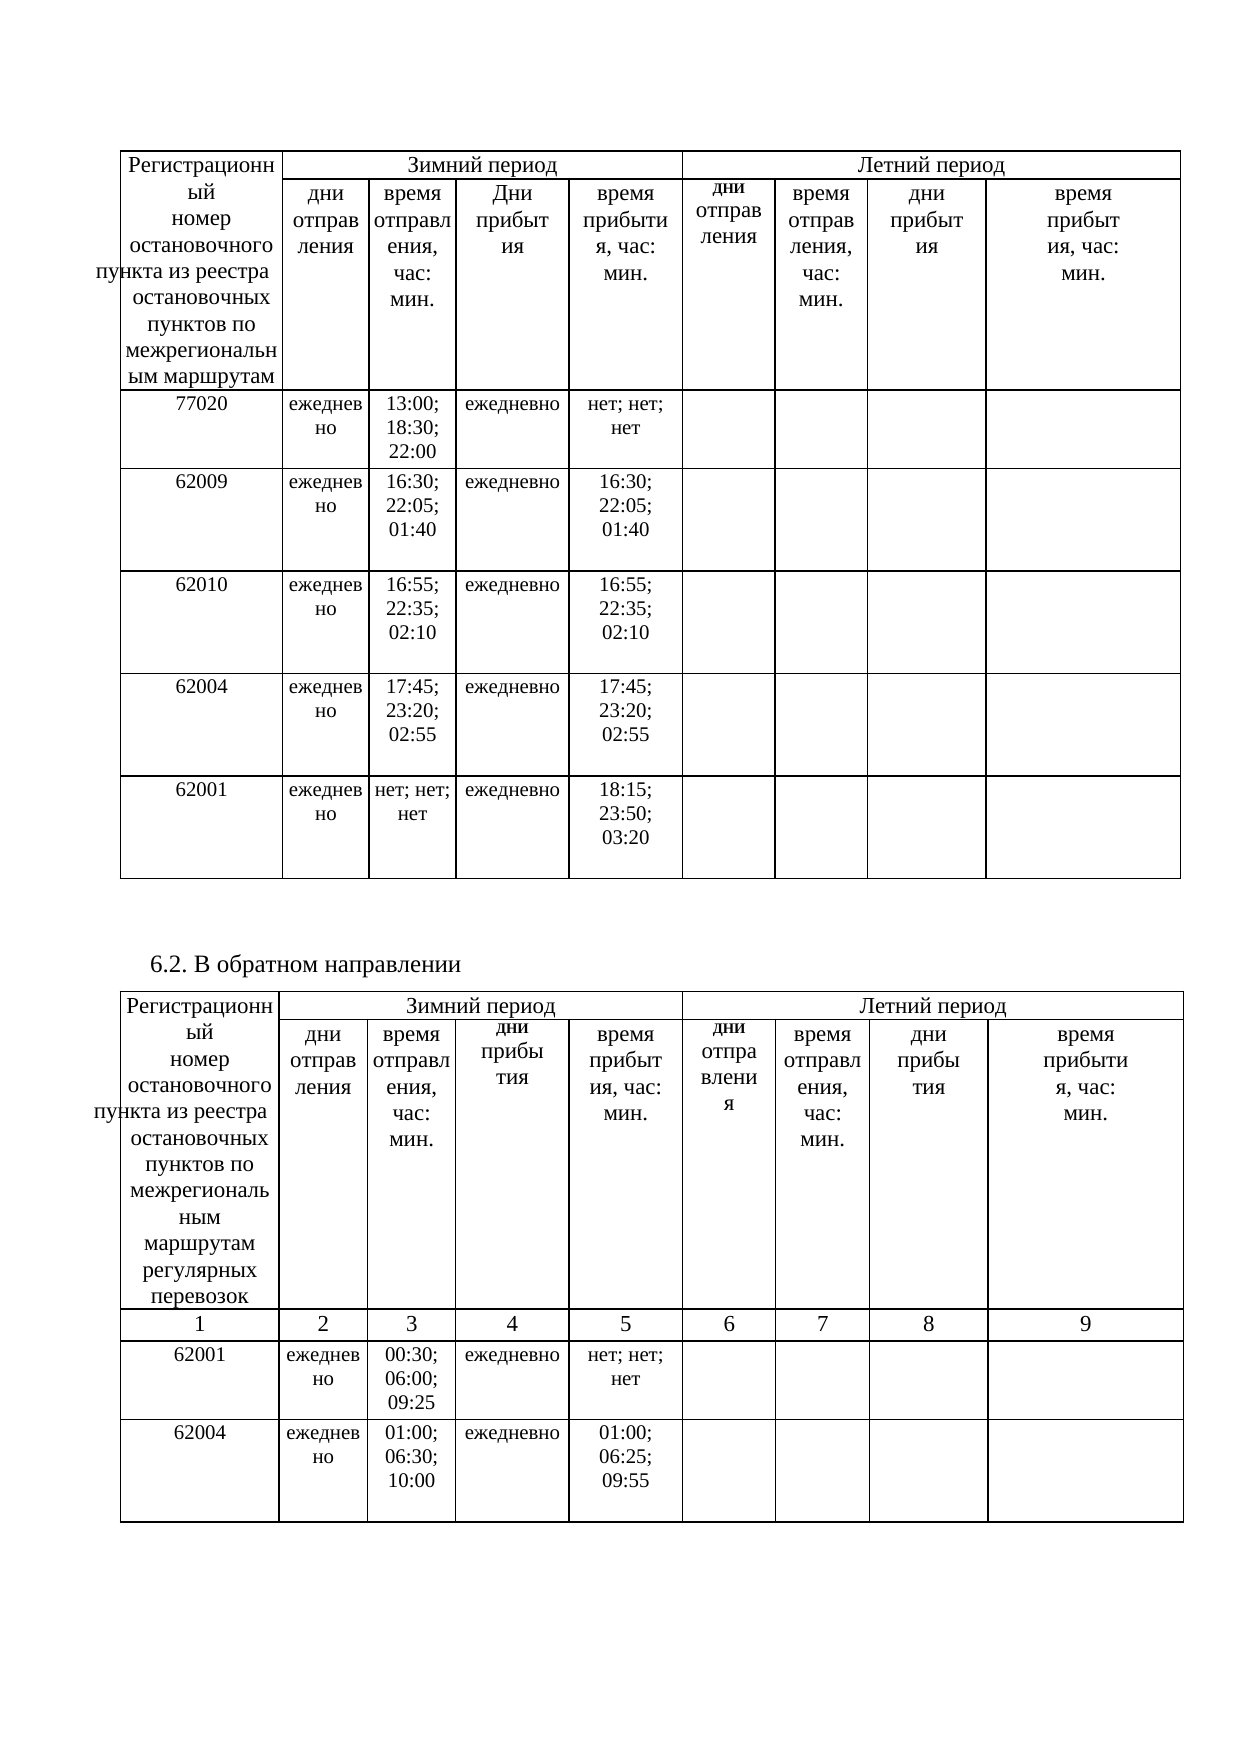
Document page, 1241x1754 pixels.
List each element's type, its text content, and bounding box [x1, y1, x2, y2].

table_cell [987, 572, 1180, 673]
table_cell ежедневно [457, 777, 568, 878]
table_cell время прибыти я, час: мин. [570, 180, 682, 389]
table_cell время отправл ения, час: мин. [368, 1020, 455, 1308]
table_cell ежедневно [283, 777, 368, 878]
table_cell время прибыт ия, час: мин. [987, 180, 1180, 389]
table_cell [868, 777, 985, 878]
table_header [121, 152, 282, 389]
table_cell 1 [121, 1310, 278, 1340]
table_cell Дни прибыт ия [457, 180, 568, 389]
table_cell время отправл ения, час: мин. [370, 180, 455, 389]
table_cell ежедневно [457, 469, 568, 570]
table_cell нет; нет; нет [570, 391, 682, 468]
table_cell [683, 674, 774, 775]
table_cell [776, 1420, 869, 1521]
table_cell 62001 [121, 777, 282, 878]
table_cell 3 [368, 1310, 455, 1340]
table_cell 13:00; 18:30; 22:00 [370, 391, 455, 468]
table_cell 62001 [121, 1342, 278, 1419]
table_cell [683, 1420, 775, 1521]
table_cell 00:30; 06:00; 09:25 [368, 1342, 455, 1419]
table_cell ежедневно [456, 1420, 568, 1521]
table_cell [868, 572, 985, 673]
table_cell [776, 777, 867, 878]
table_cell [989, 1420, 1183, 1521]
table_cell ежедневно [280, 1420, 367, 1521]
table_cell ДНИ прибы тия [456, 1020, 568, 1308]
table_cell [868, 674, 985, 775]
table_cell ежедневно [457, 572, 568, 673]
table_cell [776, 469, 867, 570]
table_cell [683, 572, 774, 673]
table_cell время отправл ения, час: мин. [776, 1020, 869, 1308]
table_cell ежедневно [283, 391, 368, 468]
table_cell 8 [870, 1310, 987, 1340]
table_cell ежедневно [280, 1342, 367, 1419]
table_cell 16:30; 22:05; 01:40 [570, 469, 682, 570]
table_cell дни отправ ления [283, 180, 368, 389]
table_cell 16:55; 22:35; 02:10 [370, 572, 455, 673]
table_cell [987, 777, 1180, 878]
table_cell ДНИ отпра влени я [683, 1020, 775, 1308]
table_cell 9 [989, 1310, 1183, 1340]
table_cell 77020 [121, 391, 282, 468]
table_cell 17:45; 23:20; 02:55 [370, 674, 455, 775]
table_cell дни прибы тия [870, 1020, 987, 1308]
table_cell [776, 1342, 869, 1419]
table_cell 62004 [121, 674, 282, 775]
table_cell [989, 1342, 1183, 1419]
table_cell [683, 777, 774, 878]
table_cell [870, 1420, 987, 1521]
table_cell [868, 469, 985, 570]
table_cell [987, 469, 1180, 570]
table_cell время прибыти я, час: мин. [989, 1020, 1183, 1308]
table_cell дни прибыт ия [868, 180, 985, 389]
table_cell [776, 391, 867, 468]
table_cell ежедневно [283, 674, 368, 775]
table_cell 17:45; 23:20; 02:55 [570, 674, 682, 775]
table_cell [987, 391, 1180, 468]
text 6.2. В обратном направлении [150, 949, 1090, 978]
table_cell [683, 391, 774, 468]
table_cell дни отправ ления [280, 1020, 367, 1308]
table_header Зимний период [283, 152, 682, 178]
table_cell 62010 [121, 572, 282, 673]
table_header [121, 992, 278, 1308]
table_cell 16:30; 22:05; 01:40 [370, 469, 455, 570]
table_header Зимний период [280, 992, 682, 1018]
table_cell ежедневно [457, 674, 568, 775]
table_cell 16:55; 22:35; 02:10 [570, 572, 682, 673]
table_cell ежедневно [283, 469, 368, 570]
table_cell нет; нет; нет [570, 1342, 682, 1419]
table_cell 4 [456, 1310, 568, 1340]
table_cell 01:00; 06:25; 09:55 [570, 1420, 682, 1521]
table_cell 2 [280, 1310, 367, 1340]
table_cell [683, 1342, 775, 1419]
table_cell нет; нет; нет [370, 777, 455, 878]
table_cell [776, 572, 867, 673]
table_cell время прибыт ия, час: мин. [570, 1020, 682, 1308]
table_cell [868, 391, 985, 468]
table_cell 18:15; 23:50; 03:20 [570, 777, 682, 878]
table_cell ежедневно [456, 1342, 568, 1419]
table_cell [870, 1342, 987, 1419]
table_cell [987, 674, 1180, 775]
table_cell 5 [570, 1310, 682, 1340]
table_cell ежедневно [283, 572, 368, 673]
table_header Летний период [683, 992, 1183, 1018]
table_cell 62009 [121, 469, 282, 570]
table_cell 7 [776, 1310, 869, 1340]
table_cell ежедневно [457, 391, 568, 468]
table_cell ДНИ отправ ления [683, 180, 774, 389]
table_cell время отправ ления, час: мин. [776, 180, 867, 389]
table_header Летний период [683, 152, 1180, 178]
table_cell 62004 [121, 1420, 278, 1521]
table_cell 01:00; 06:30; 10:00 [368, 1420, 455, 1521]
table_cell [776, 674, 867, 775]
table_cell [683, 469, 774, 570]
table_cell 6 [683, 1310, 775, 1340]
